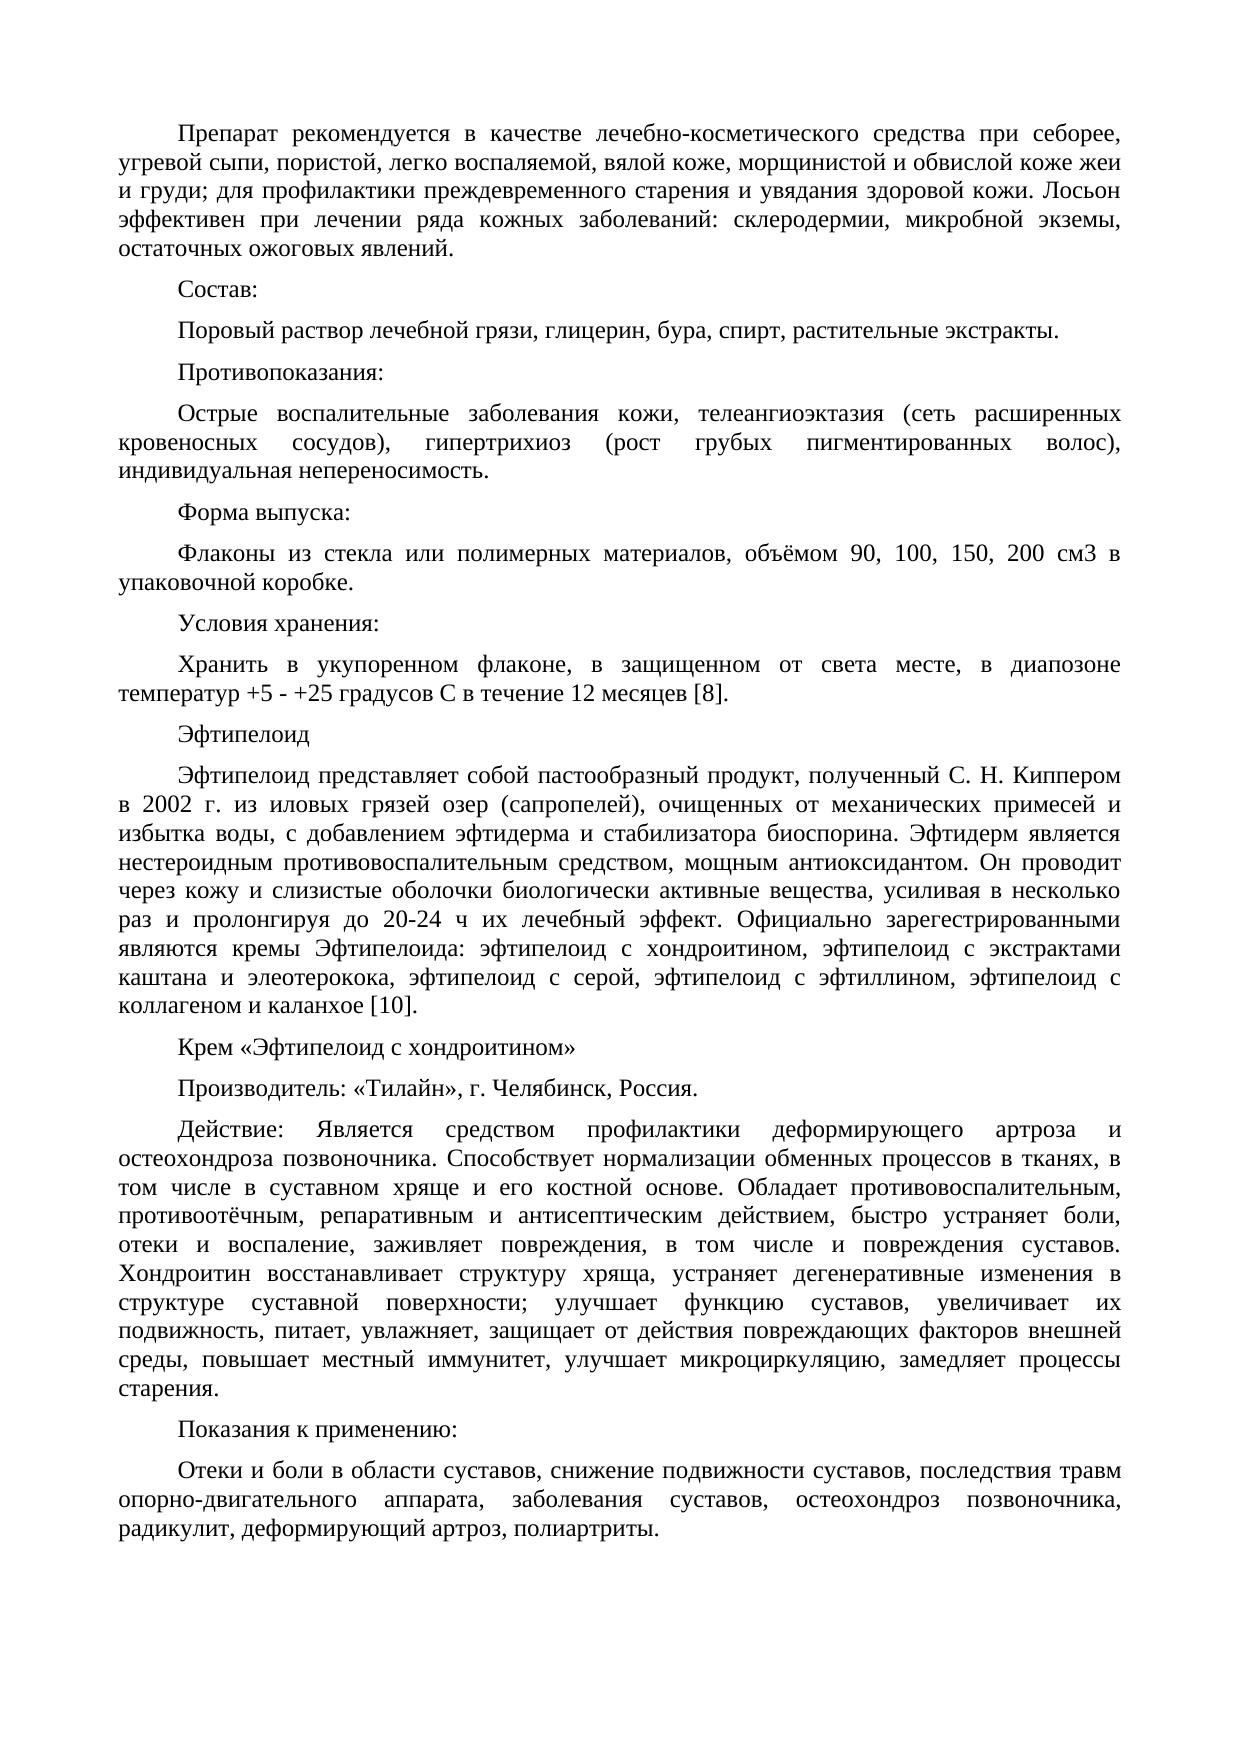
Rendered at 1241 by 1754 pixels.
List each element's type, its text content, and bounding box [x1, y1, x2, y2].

text Препарат рекомендуется в качестве лечебно-косметического средства при себорее, угревой сыпи, пористой, легко воспаляемой, вялой коже, морщинистой и обвислой коже жеи и груди; для профилактики преждевременного старения и увядания здоровой кожи. Лосьон эффективен при лечении ряда кожных заболеваний: склеродермии, микробной экземы, остаточных ожоговых явлений. [118, 118, 1122, 262]
text Крем «Эфтипелоид с хондроитином» [118, 1032, 1122, 1061]
text Острые воспалительные заболевания кожи, телеангиоэктазия (сеть расширенных кровеносных сосудов), гипертрихиоз (рост грубых пигментированных волос), индивидуальная непереносимость. [118, 398, 1122, 484]
text Поровый раствор лечебной грязи, глицерин, бура, спирт, растительные экстракты. [118, 316, 1122, 344]
text Хранить в укупоренном флаконе, в защищенном от света месте, в диапозоне температур +5 - +25 градусов С в течение 12 месяцев [8]. [118, 649, 1122, 707]
text Производитель: «Тилайн», г. Челябинск, Россия. [118, 1073, 1122, 1102]
text Отеки и боли в области суставов, снижение подвижности суставов, последствия травм опорно-двигательного аппарата, заболевания суставов, остеохондроз позвоночника, радикулит, деформирующий артроз, полиартриты. [118, 1456, 1122, 1542]
text Противопоказания: [118, 357, 1122, 386]
text Эфтипелоид [118, 719, 1122, 748]
text Условия хранения: [118, 608, 1122, 637]
text Форма выпуска: [118, 497, 1122, 526]
text Действие: Является средством профилактики деформирующего артроза и остеохондроза позвоночника. Способствует нормализации обменных процессов в тканях, в том числе в суставном хряще и его костной основе. Обладает противовоспалительным, противоотёчным, репаративным и антисептическим действием, быстро устраняет боли, отеки и воспаление, заживляет повреждения, в том числе и повреждения суставов. Хондроитин восстанавливает структуру хряща, устраняет дегенеративные изменения в структуре суставной поверхности; улучшает функцию суставов, увеличивает их подвижность, питает, увлажняет, защищает от действия повреждающих факторов внешней среды, повышает местный иммунитет, улучшает микроциркуляцию, замедляет процессы старения. [118, 1114, 1122, 1402]
text Состав: [118, 274, 1122, 303]
text Флаконы из стекла или полимерных материалов, объёмом 90, 100, 150, 200 см3 в упаковочной коробке. [118, 538, 1122, 596]
text Эфтипелоид представляет собой пастообразный продукт, полученный С. Н. Киппером в . из иловых грязей озер (сапропелей), очищенных от механических примесей и избытка воды, с добавлением эфтидерма и стабилизатора биоспорина. Эфтидерм является нестероидным противовоспалительным средством, мощным антиоксидантом. Он проводит через кожу и слизистые оболочки биологически активные вещества, усиливая в несколько раз и пролонгируя до 20-24 ч их лечебный эффект. Официально зарегестрированными являются кремы Эфтипелоида: эфтипелоид с хондроитином, эфтипелоид с экстрактами каштана и элеотерокока, эфтипелоид с серой, эфтипелоид с эфтиллином, эфтипелоид с коллагеном и каланхое [10]. [118, 761, 1122, 1019]
text Показания к применению: [118, 1414, 1122, 1443]
